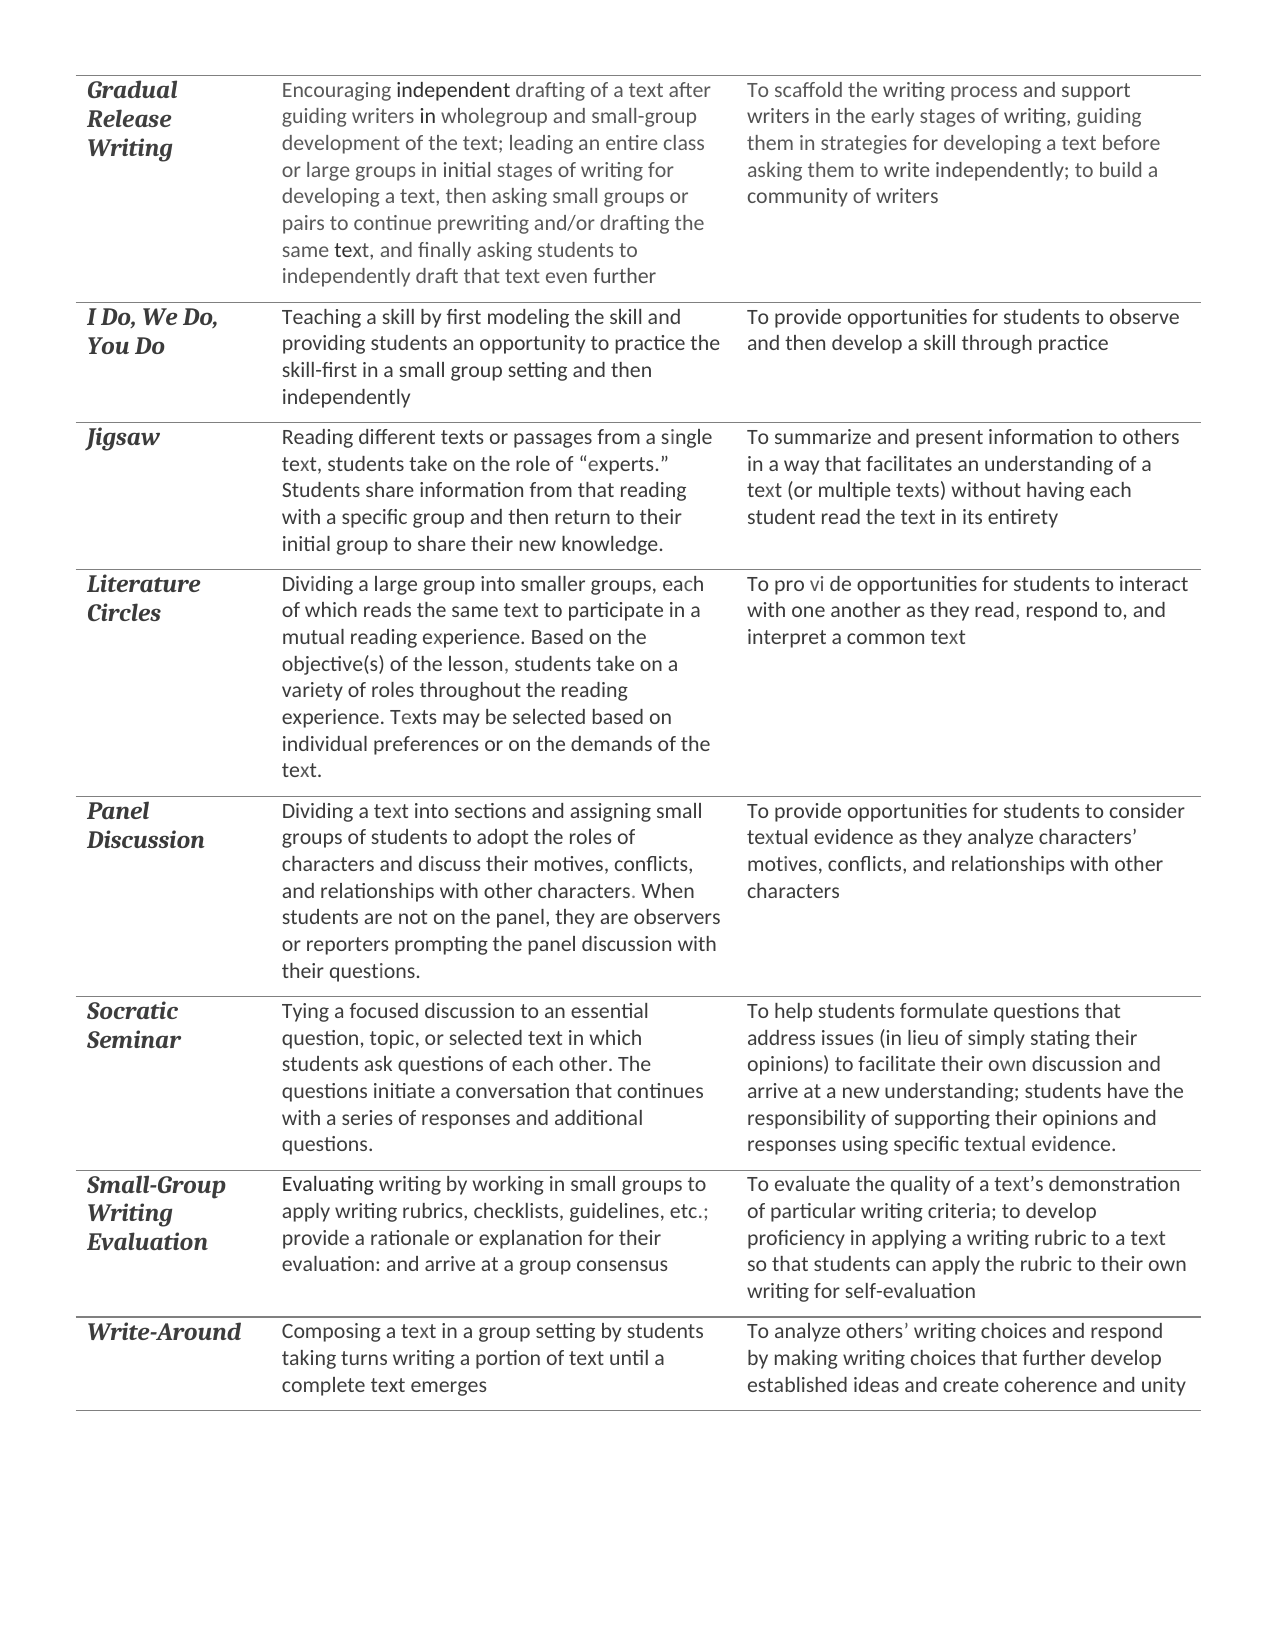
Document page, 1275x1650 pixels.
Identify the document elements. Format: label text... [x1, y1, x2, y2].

table_cell Socratic Seminar [76, 997, 270, 1169]
table_cell Encouraging independent drafting of a text after guiding writers in whole­group and small-group development of the text; leading an entire class or large groups in initial stages of writing for developing a text, then asking small groups or pairs to continue prewriting and/or drafting the same text, and finally asking students to independently draft that text even further [270, 76, 736, 302]
table_cell Panel Discussion [76, 797, 270, 996]
table_cell To scaffold the writing process and support writers in the early stages of writing, guiding them in strategies for developing a text before asking them to write independently; to build a community of writers [736, 76, 1201, 302]
table_cell Dividing a large group into smaller groups, each of which reads the same text to participate in a mutual reading experience. Based on the objective(s) of the lesson, students take on a variety of roles throughout the reading experience. Texts may be selected based on individual preferences or on the demands of the text. [270, 570, 736, 796]
table_cell Small-Group Writing Evaluation [76, 1171, 270, 1316]
table_cell To provide opportunities for students to consider textual evidence as they analyze characters’ motives, conflicts, and relationships with other characters [736, 797, 1201, 996]
table_cell To summarize and present information to others in a way that facilitates an understanding of a text (or multiple texts) without having each student read the text in its entirety [736, 423, 1201, 569]
table_cell Write-Around [76, 1318, 270, 1410]
table_cell Reading different texts or passages from a single text, students take on the role of “experts.” Students share information from that reading with a specific group and then return to their initial group to share their new knowledge. [270, 423, 736, 569]
table_cell To evaluate the quality of a text’s demonstration of particular writing criteria; to develop proficiency in applying a writing rubric to a text so that students can apply the rubric to their own writing for self-evaluation [736, 1171, 1201, 1316]
table_cell Literature Circles [76, 570, 270, 796]
table_cell Gradual­ Release Writing [76, 76, 270, 302]
table_cell Jigsaw [76, 423, 270, 569]
table_cell To help students formulate questions that address issues (in lieu of simply stating their opinions) to facilitate their own discussion and arrive at a new understanding; students have the responsibility of supporting their opinions and responses using specific textual evidence. [736, 997, 1201, 1169]
table_cell I Do, We Do, You Do [76, 303, 270, 422]
table_cell Evaluating writing by working in small groups to apply writing rubrics, checklists, guidelines, etc.; provide a rationale or explanation for their evaluation: and arrive at a group consensus [270, 1171, 736, 1316]
table_cell Composing a text in a group setting by students taking turns writing a portion of text until a complete text emerges [270, 1318, 736, 1410]
table_cell Tying a focused discussion to an essential question, topic, or selected text in which students ask questions of each other. The questions initiate a conversation that continues with a series of responses and additional questions. [270, 997, 736, 1169]
table_cell Dividing a text into sections and assigning small groups of students to adopt the roles of characters and discuss their motives, conflicts, and relationships with other characters. When students are not on the panel, they are observers or reporters prompting the panel discussion with their questions. [270, 797, 736, 996]
table_cell To analyze others’ writing choices and respond by making writing choices that further develop established ideas and create coherence and unity [736, 1318, 1201, 1410]
table_cell To pro vi de opportunities for students to interact with one another as they read, respond to, and interpret a common text [736, 570, 1201, 796]
table_cell To provide opportunities for students to observe and then develop a skill through practice [736, 303, 1201, 422]
table_cell Teaching a skill by first modeling the skill and providing students an opportunity to practice the skill-first in a small group setting and then independently [270, 303, 736, 422]
